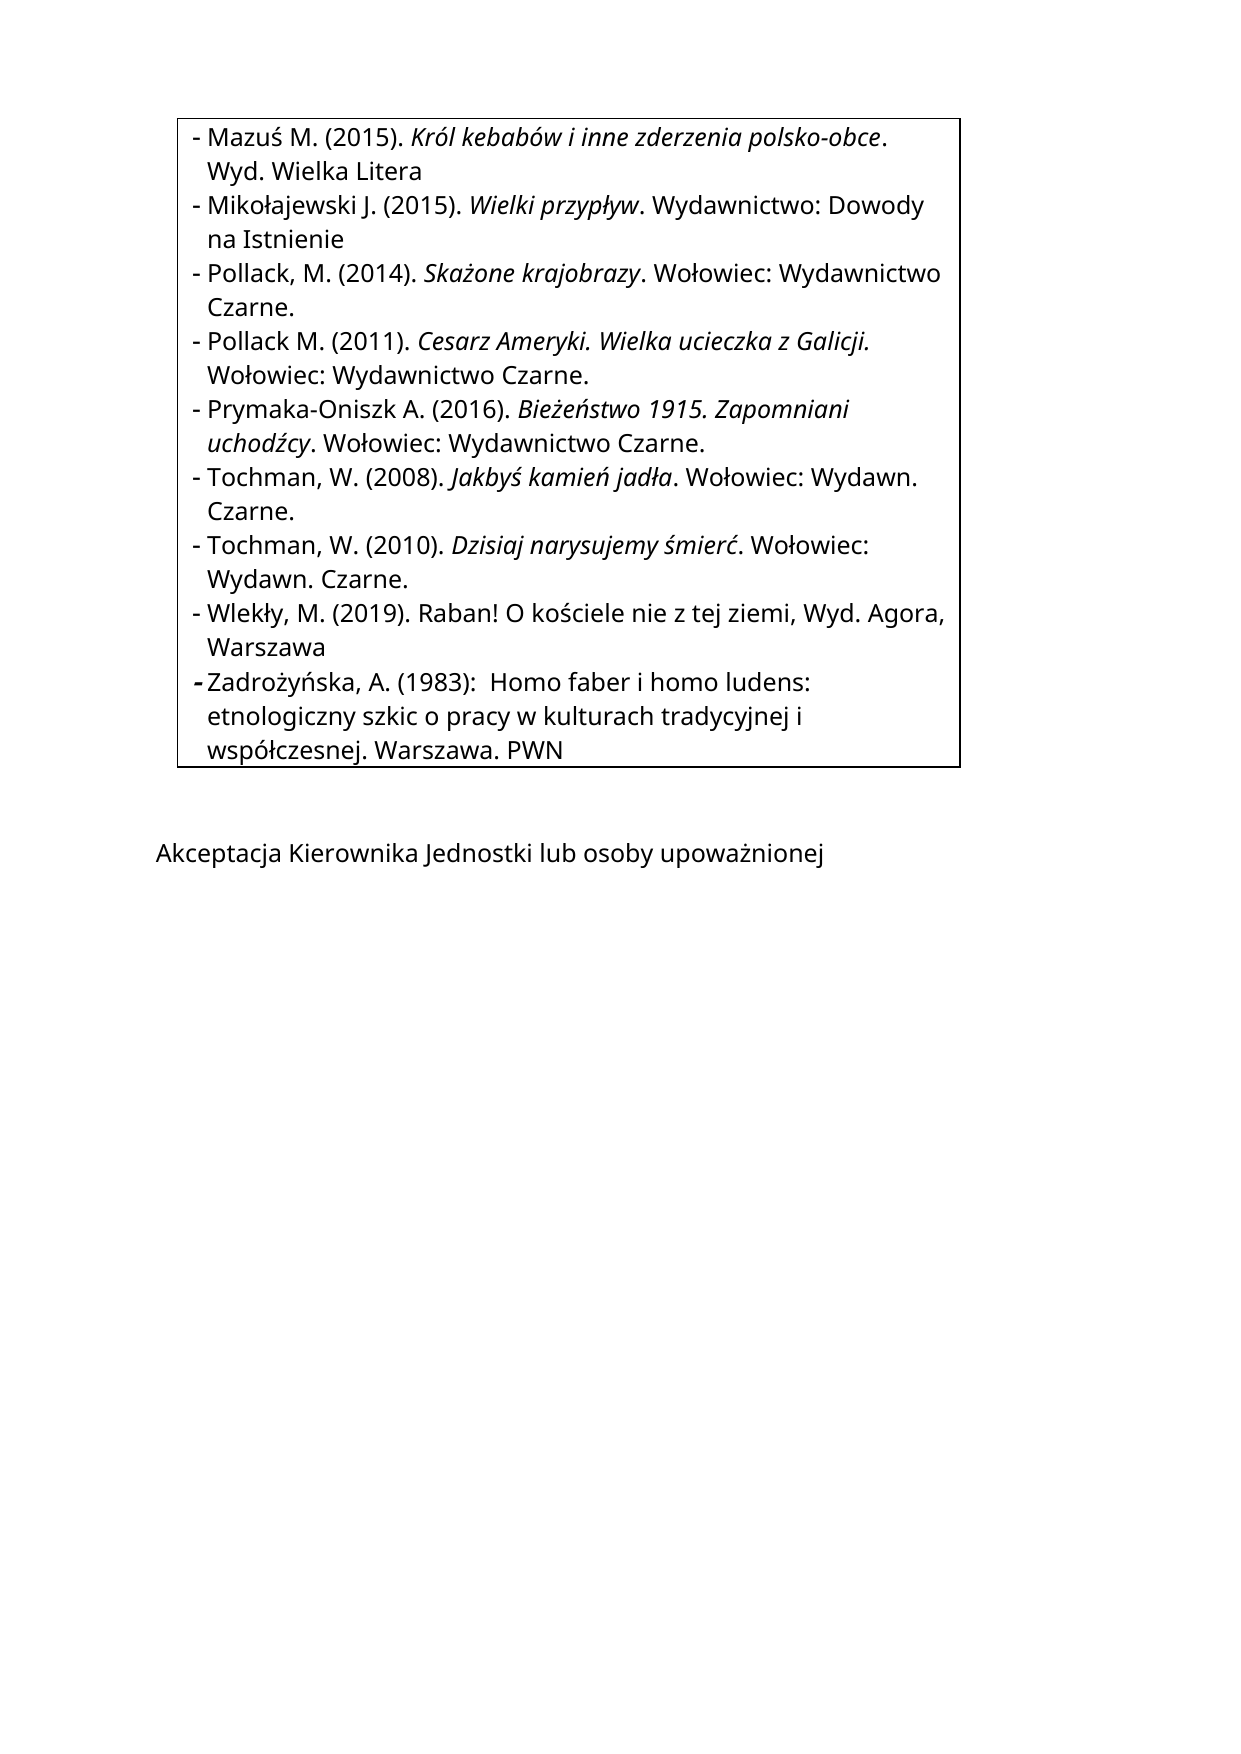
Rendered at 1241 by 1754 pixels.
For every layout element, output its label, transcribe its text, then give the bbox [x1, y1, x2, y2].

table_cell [178, 119, 959, 766]
text Akceptacja Kierownika Jednostki lub osoby upoważnionej [156, 836, 1122, 869]
